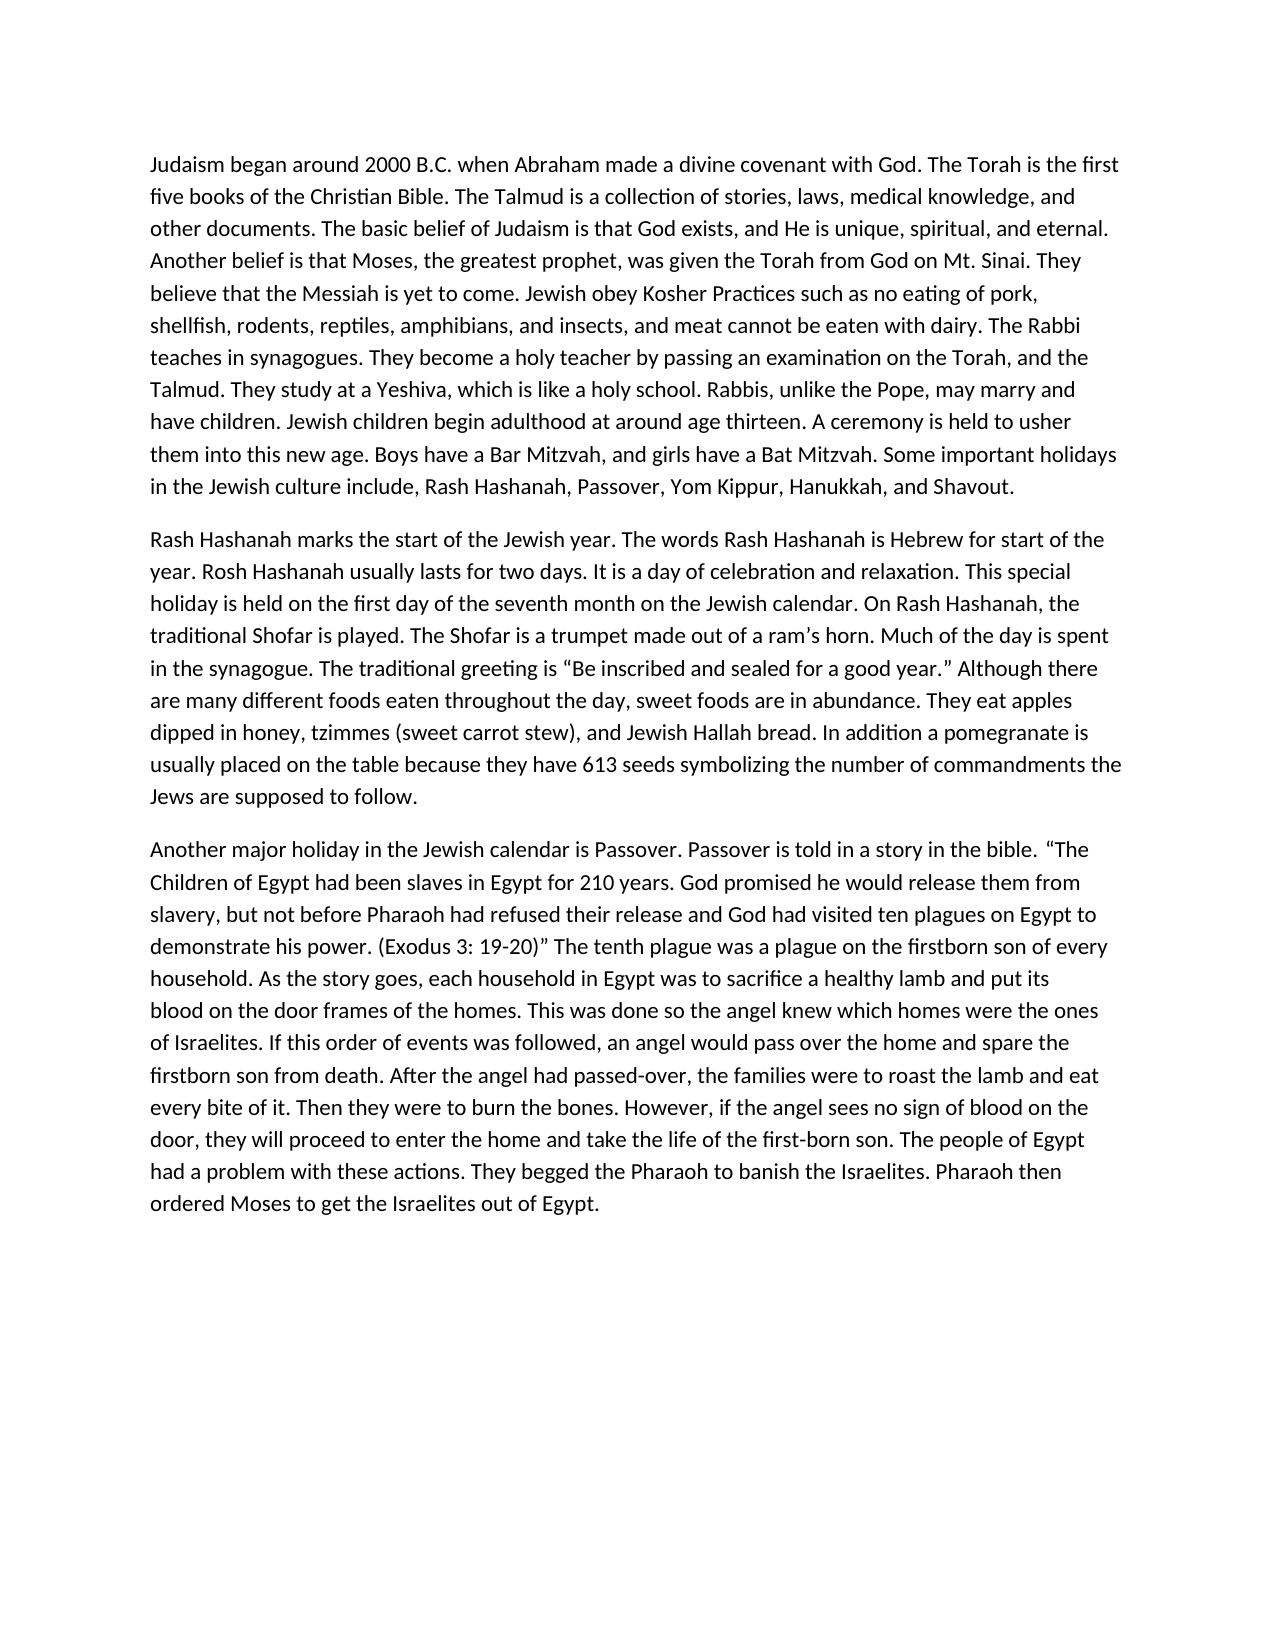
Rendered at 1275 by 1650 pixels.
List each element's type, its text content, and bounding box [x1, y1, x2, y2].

text Another major holiday in the Jewish calendar is Passover. Passover is told in a story in the bible. “The Children of Egypt had been slaves in Egypt for 210 years. God promised he would release them from slavery, but not before Pharaoh had refused their release and God had visited ten plagues on Egypt to demonstrate his power. (Exodus 3: 19-20)” The tenth plague was a plague on the firstborn son of every household. As the story goes, each household in Egypt was to sacrifice a healthy lamb and put its blood on the door frames of the homes. This was done so the angel knew which homes were the ones of Israelites. If this order of events was followed, an angel would pass over the home and spare the firstborn son from death. After the angel had passed-over, the families were to roast the lamb and eat every bite of it. Then they were to burn the bones. However, if the angel sees no sign of blood on the door, they will proceed to enter the home and take the life of the first-born son. The people of Egypt had a problem with these actions. They begged the Pharaoh to banish the Israelites. Pharaoh then ordered Moses to get the Israelites out of Egypt. [150, 835, 1109, 1217]
text Judaism began around 2000 B.C. when Abraham made a divine covenant with God. The Torah is the first five books of the Christian Bible. The Talmud is a collection of stories, laws, medical knowledge, and other documents. The basic belief of Judaism is that God exists, and He is unique, spiritual, and eternal. Another belief is that Moses, the greatest prophet, was given the Torah from God on Mt. Sinai. They believe that the Messiah is yet to come. Jewish obey Kosher Practices such as no eating of pork, shellfish, rodents, reptiles, amphibians, and insects, and meat cannot be eaten with dairy. The Rabbi teaches in synagogues. They become a holy teacher by passing an examination on the Torah, and the Talmud. They study at a Yeshiva, which is like a holy school. Rabbis, unlike the Pope, may marry and have children. Jewish children begin adulthood at around age thirteen. A ceremony is held to usher them into this new age. Boys have a Bar Mitzvah, and girls have a Bat Mitzvah. Some important holidays in the Jewish culture include, Rash Hashanah, Passover, Yom Kippur, Hanukkah, and Shavout. [150, 150, 1125, 500]
text Rash Hashanah marks the start of the Jewish year. The words Rash Hashanah is Hebrew for start of the year. Rosh Hashanah usually lasts for two days. It is a day of celebration and relaxation. This special holiday is held on the first day of the seventh month on the Jewish calendar. On Rash Hashanah, the traditional Shofar is played. The Shofar is a trumpet made out of a ram’s horn. Much of the day is spent in the synagogue. The traditional greeting is “Be inscribed and sealed for a good year.” Although there are many different foods eaten throughout the day, sweet foods are in abundance. They eat apples dipped in honey, tzimmes (sweet carrot stew), and Jewish Hallah bread. In addition a pomegranate is usually placed on the table because they have 613 seeds symbolizing the number of commandments the Jews are supposed to follow. [150, 525, 1125, 810]
